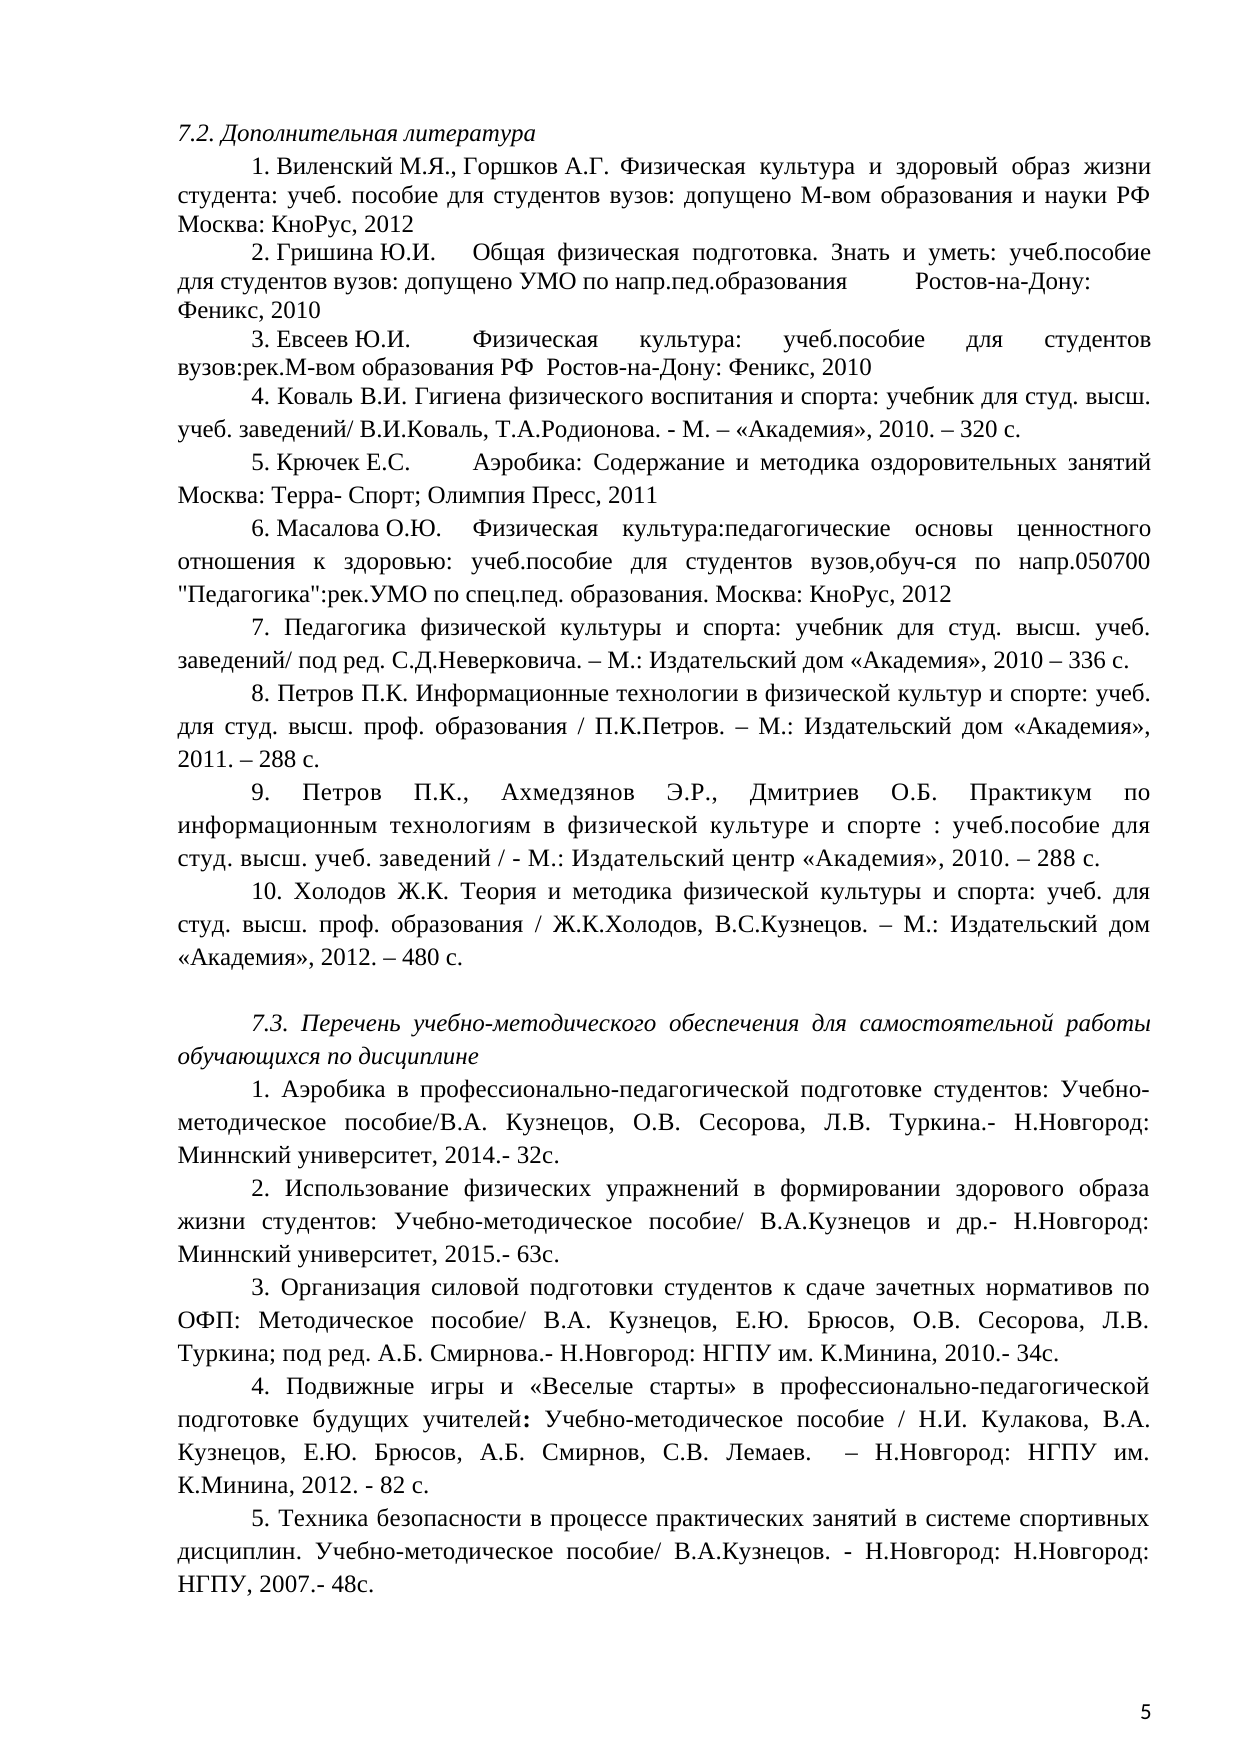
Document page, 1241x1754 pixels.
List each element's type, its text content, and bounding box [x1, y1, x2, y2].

text 2. Использование физических упражнений в формировании здорового образа жизни студентов: Учебно-методическое пособие/ В.А.Кузнецов и др.- Н.Новгород: Миннский университет, 2015.- 63с. [177, 1173, 1152, 1268]
text 9. Петров П.К., Ахмедзянов Э.Р., Дмитриев О.Б. Практикум по информационным технологиям в физической культуре и спорте : учеб.пособие для студ. высш. учеб. заведений / - М.: Издательский центр «Академия», 2010. – 288 с. [177, 777, 1152, 872]
text 6. Масалова О.Ю. Физическая культура:педагогические основы ценностного отношения к здоровью: учеб.пособие для студентов вузов,обуч-ся по напр.050700 "Педагогика":рек.УМО по спец.пед. образования. Москва: КноРус, 2012 [177, 513, 1152, 608]
text 3. Евсеев Ю.И. Физическая культура: учеб.пособие для студентов вузов:рек.М-вом образования РФ Ростов-на-Дону: Феникс, 2010 [177, 324, 1152, 381]
text 5. Крючек Е.С. Аэробика: Содержание и методика оздоровительных занятий Москва: Терра- Спорт; Олимпия Пресс, 2011 [177, 447, 1152, 509]
text 1. Аэробика в профессионально-педагогической подготовке студентов: Учебно-методическое пособие/В.А. Кузнецов, О.В. Сесорова, Л.В. Туркина.- Н.Новгород: Миннский университет, 2014.- 32с. [177, 1074, 1152, 1169]
text 7.2. Дополнительная литература [177, 118, 1152, 147]
text 4. Коваль В.И. Гигиена физического воспитания и спорта: учебник для студ. высш. учеб. заведений/ В.И.Коваль, Т.А.Родионова. - М. – «Академия», 2010. – 320 с. [177, 381, 1152, 443]
text 7.3. Перечень учебно-методического обеспечения для самостоятельной работы обучающихся по дисциплине [177, 1008, 1152, 1069]
text 8. Петров П.К. Информационные технологии в физической культур и спорте: учеб. для студ. высш. проф. образования / П.К.Петров. – М.: Издательский дом «Академия», 2011. – 288 с. [177, 678, 1152, 773]
text 3. Организация силовой подготовки студентов к сдаче зачетных нормативов по ОФП: Методическое пособие/ В.А. Кузнецов, Е.Ю. Брюсов, О.В. Сесорова, Л.В. Туркина; под ред. А.Б. Смирнова.- Н.Новгород: НГПУ им. К.Минина, 2010.- 34с. [177, 1272, 1152, 1367]
text 1. Виленский М.Я., Горшков А.Г. Физическая культура и здоровый образ жизни студента: учеб. пособие для студентов вузов: допущено М-вом образования и науки РФ Москва: КноРус, 2012 [177, 151, 1152, 237]
text 4. Подвижные игры и «Веселые старты» в профессионально-педагогической подготовке будущих учителей: Учебно-методическое пособие / Н.И. Кулакова, В.А. Кузнецов, Е.Ю. Брюсов, А.Б. Смирнов, С.В. Лемаев. – Н.Новгород: НГПУ им. К.Минина, 2012. - 82 с. [177, 1371, 1152, 1499]
text 5. Техника безопасности в процессе практических занятий в системе спортивных дисциплин. Учебно-методическое пособие/ В.А.Кузнецов. - Н.Новгород: Н.Новгород: НГПУ, 2007.- 48с. [177, 1503, 1152, 1598]
text 2. Гришина Ю.И. Общая физическая подготовка. Знать и уметь: учеб.пособие для студентов вузов: допущено УМО по напр.пед.образования Ростов-на-Дону: Феникс, 2010 [177, 237, 1152, 324]
text 10. Холодов Ж.К. Теория и методика физической культуры и спорта: учеб. для студ. высш. проф. образования / Ж.К.Холодов, В.С.Кузнецов. – М.: Издательский дом «Академия», 2012. – 480 с. [177, 876, 1152, 971]
text 7. Педагогика физической культуры и спорта: учебник для студ. высш. учеб. заведений/ под ред. С.Д.Неверковича. – М.: Издательский дом «Академия», 2010 – 336 с. [177, 612, 1152, 674]
